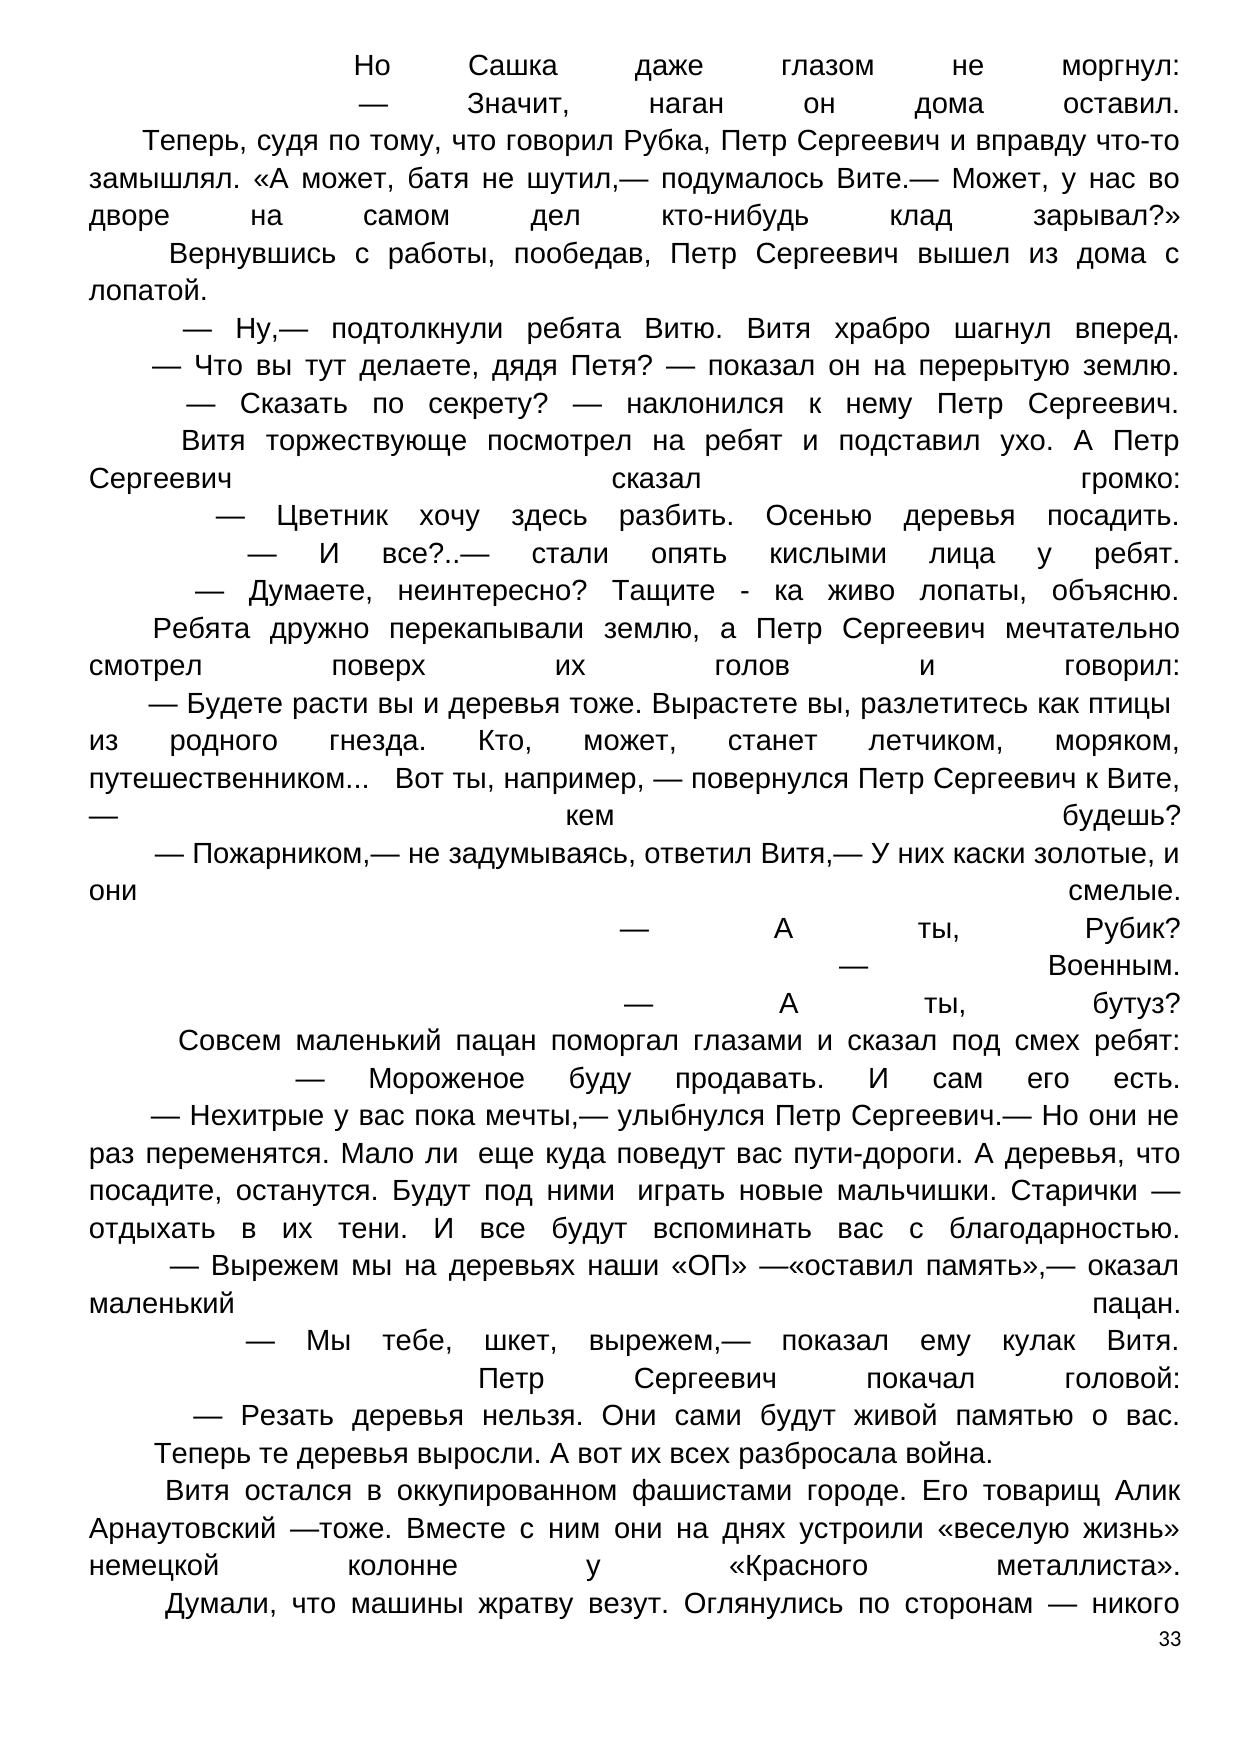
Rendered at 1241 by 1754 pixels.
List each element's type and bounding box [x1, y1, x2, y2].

text [89, 1469, 1181, 1619]
text [89, 44, 1181, 1469]
